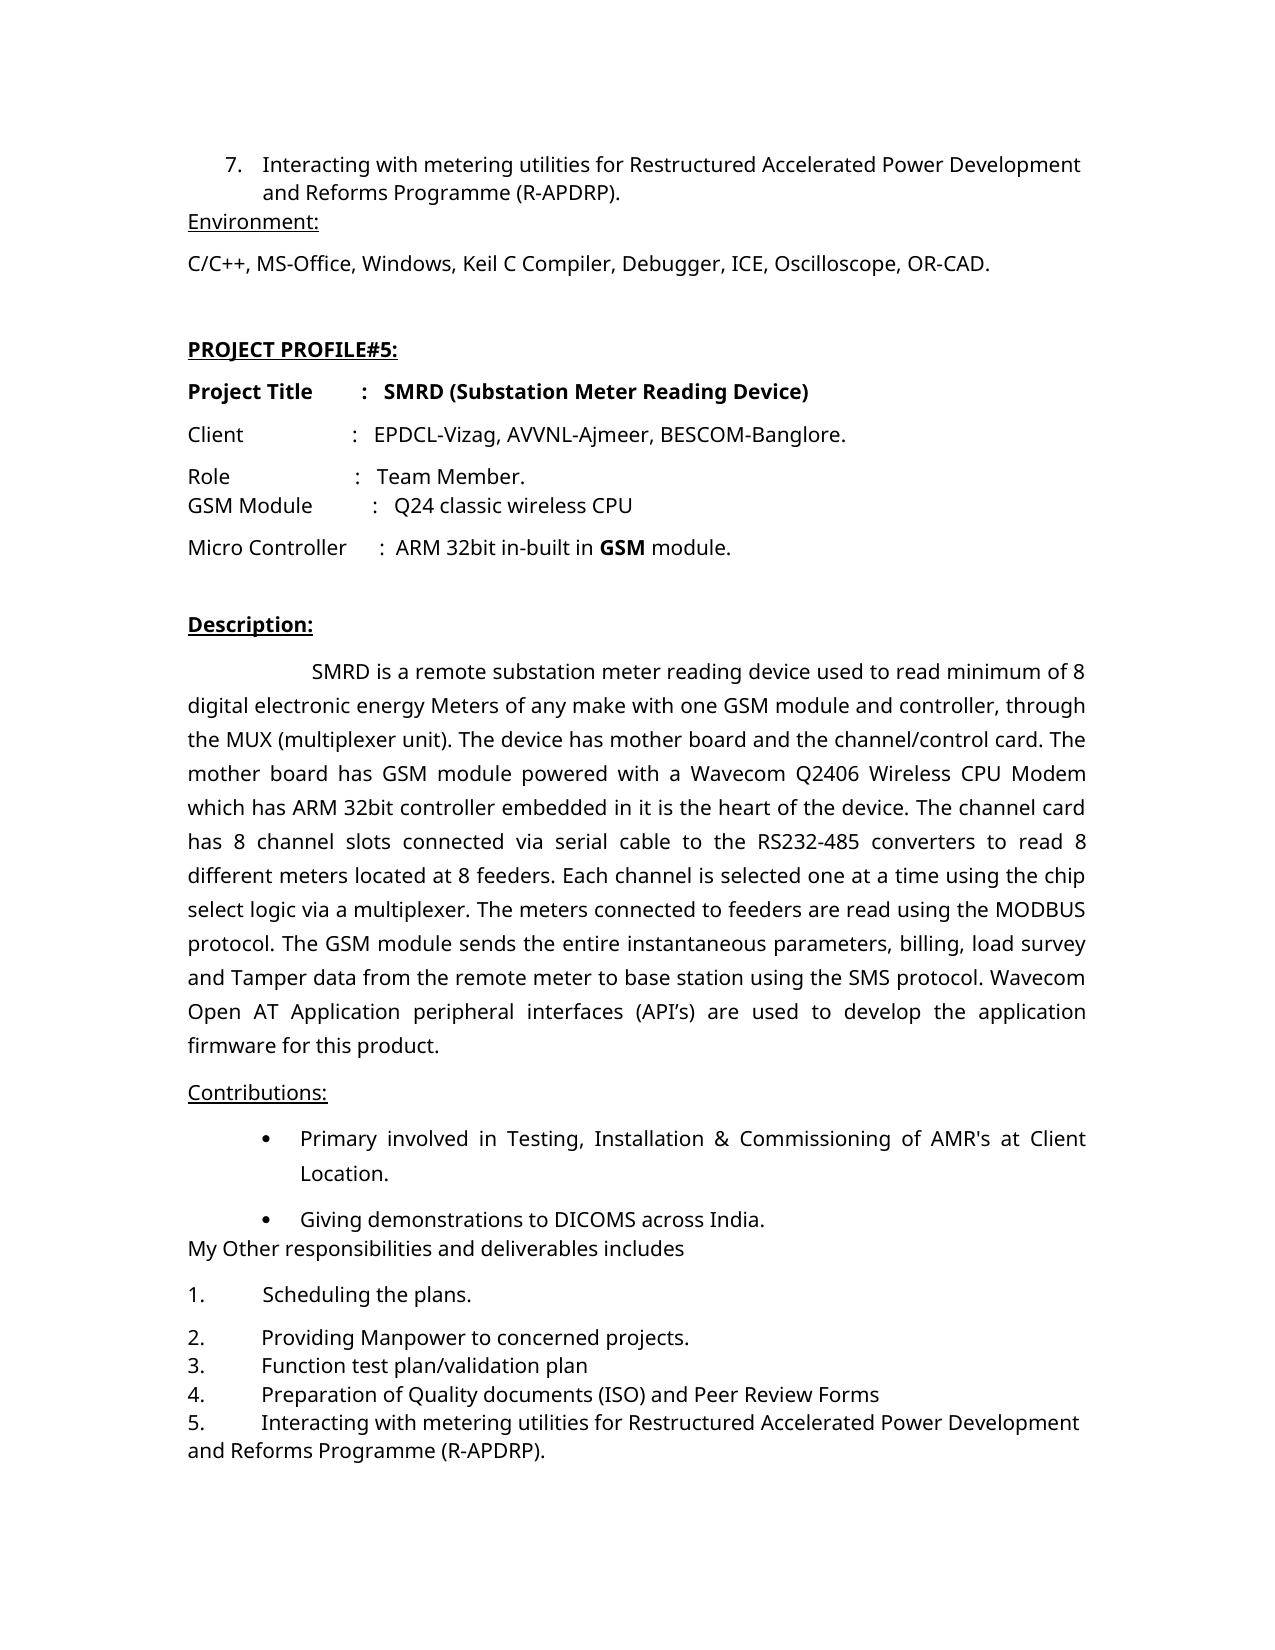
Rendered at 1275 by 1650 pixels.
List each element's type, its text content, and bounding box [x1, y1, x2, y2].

text Contributions: [187, 1078, 1087, 1106]
list Giving demonstrations to DICOMS across India. [262, 1205, 1087, 1234]
text Micro Controller : ARM 32bit in-built in GSM module. [187, 533, 1087, 562]
text 4. Preparation of Quality documents (ISO) and Peer Review Forms [187, 1380, 1087, 1408]
text 1. Scheduling the plans. [187, 1280, 1087, 1309]
text 2. Providing Manpower to concerned projects. [187, 1323, 1087, 1351]
list Interacting with metering utilities for Restructured Accelerated Power Development and Reforms Programme (R-APDRP). [225, 150, 1087, 207]
text Role : Team Member. [187, 462, 1087, 491]
text C/C++, MS-Office, Windows, Keil C Compiler, Debugger, ICE, Oscilloscope, OR-CAD. [187, 249, 1087, 278]
text Project Title : SMRD (Substation Meter Reading Device) [187, 377, 1087, 406]
text Description: [187, 610, 1087, 639]
text Client : EPDCL-Vizag, AVVNL-Ajmeer, BESCOM-Banglore. [187, 420, 1087, 448]
text SMRD is a remote substation meter reading device used to read minimum of 8 digital electronic energy Meters of any make with one GSM module and controller, through the MUX (multiplexer unit). The device has mother board and the channel/control card. The mother board has GSM module powered with a Wavecom Q2406 Wireless CPU Modem which has ARM 32bit controller embedded in it is the heart of the device. The channel card has 8 channel slots connected via serial cable to the RS232-485 converters to read 8 different meters located at 8 feeders. Each channel is selected one at a time using the chip select logic via a multiplexer. The meters connected to feeders are read using the MODBUS protocol. The GSM module sends the entire instantaneous parameters, billing, load survey and Tamper data from the remote meter to base station using the SMS protocol. Wavecom Open AT Application peripheral interfaces (API’s) are used to develop the application firmware for this product. [187, 657, 1087, 1060]
text Environment: [187, 207, 1087, 235]
text GSM Module : Q24 classic wireless CPU [187, 491, 1087, 519]
text PROJECT PROFILE#5: [187, 335, 1087, 363]
list Primary involved in Testing, Installation & Commissioning of AMR's at Client Location. [262, 1124, 1087, 1187]
text My Other responsibilities and deliverables includes [187, 1234, 1087, 1262]
text 5. Interacting with metering utilities for Restructured Accelerated Power Development and Reforms Programme (R-APDRP). [187, 1408, 1087, 1465]
text 3. Function test plan/validation plan [187, 1351, 1087, 1380]
